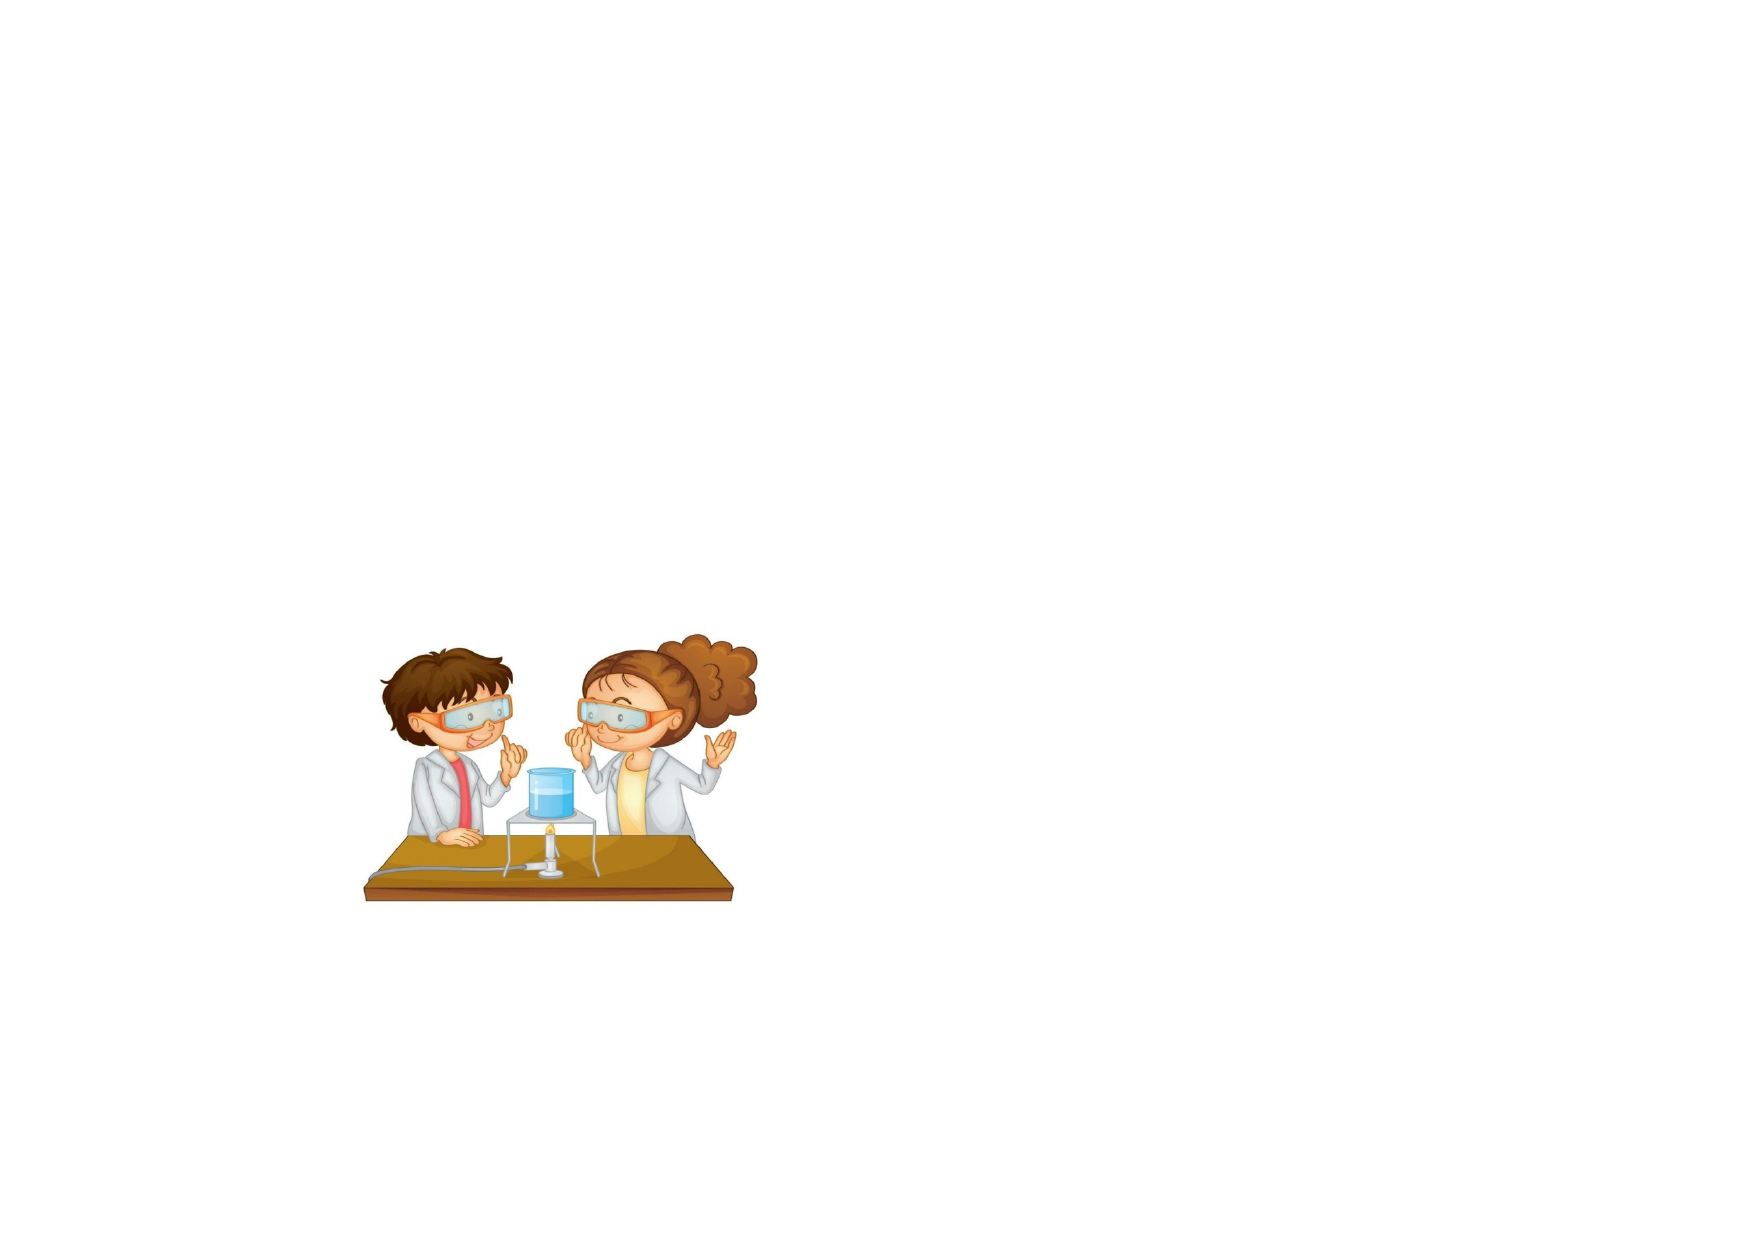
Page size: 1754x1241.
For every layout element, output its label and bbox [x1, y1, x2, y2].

picture [355, 615, 767, 912]
